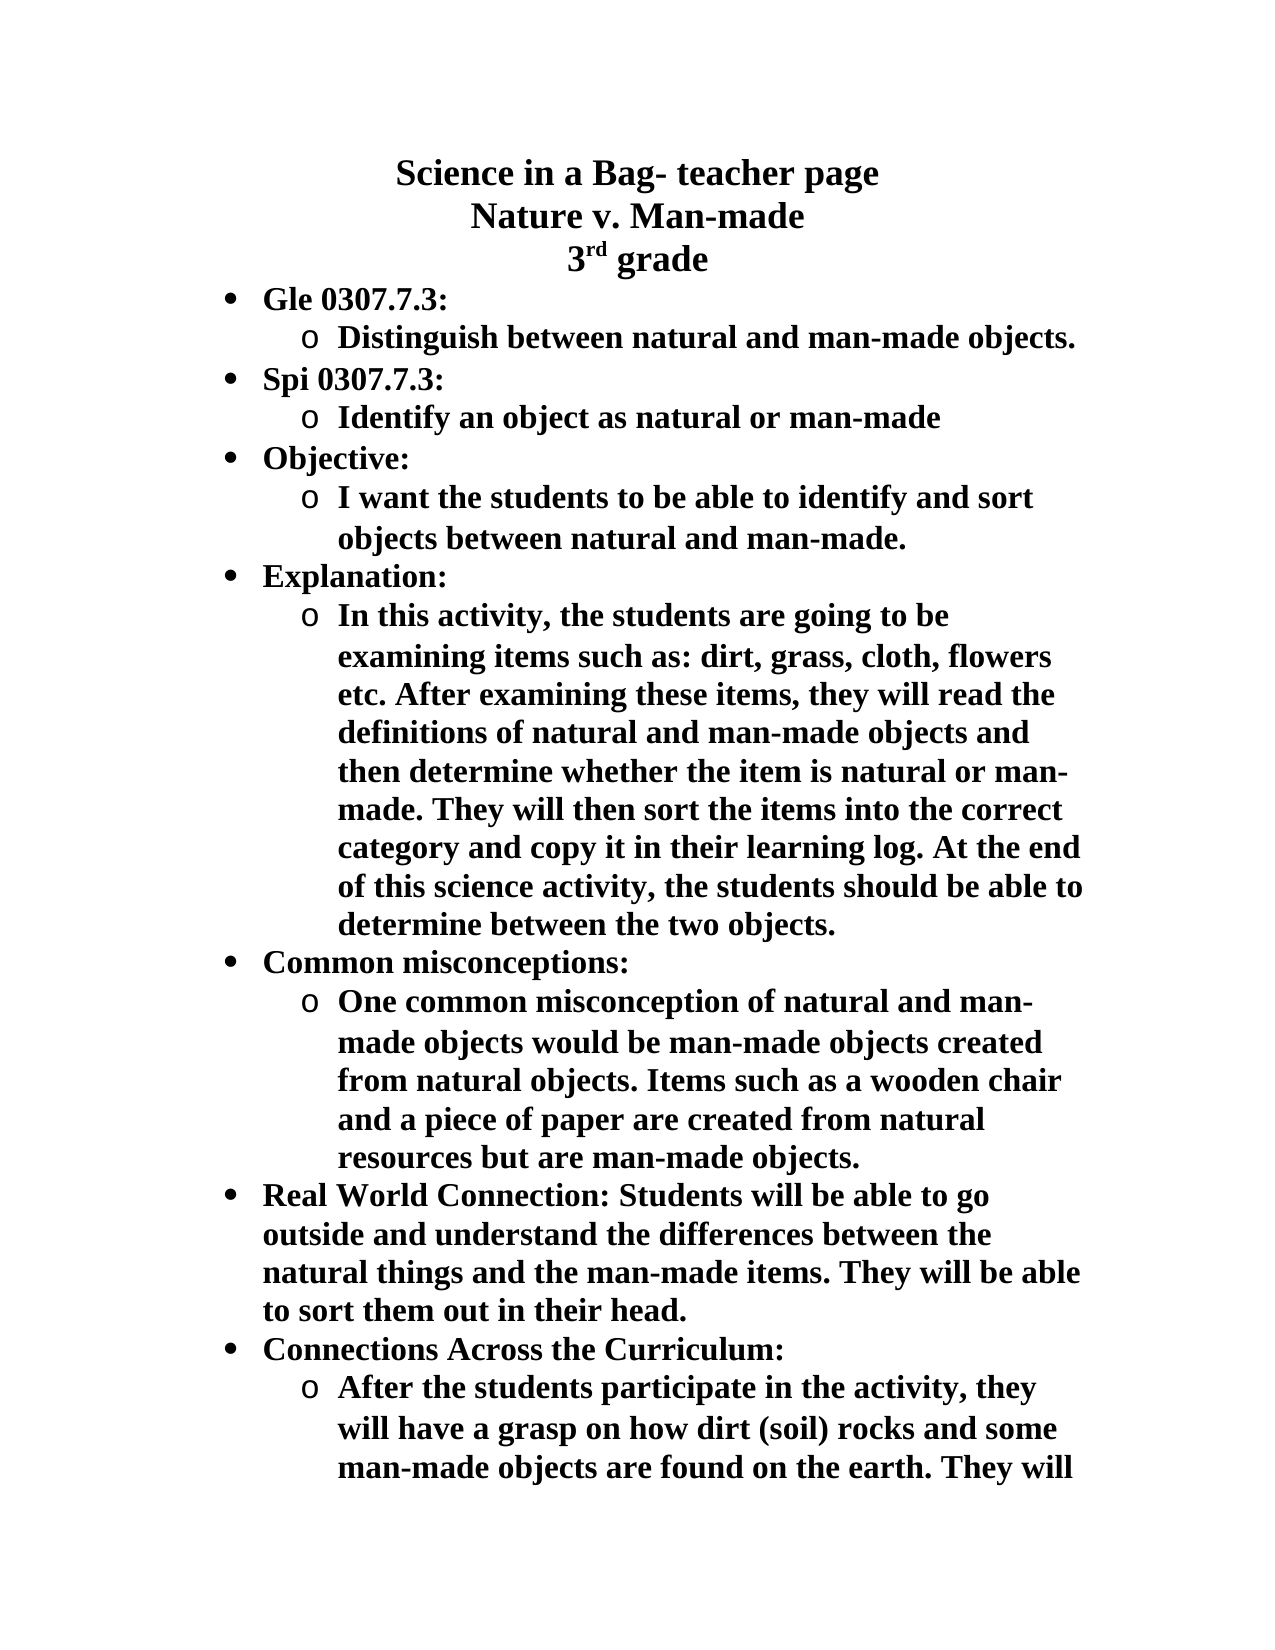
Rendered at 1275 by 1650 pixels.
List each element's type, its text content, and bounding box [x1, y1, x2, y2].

text Science in a Bag- teacher page [187, 150, 1087, 193]
list Connections Across the Curriculum: [225, 1329, 1087, 1367]
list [300, 1367, 1087, 1485]
list Distinguish between natural and man-made objects. [300, 318, 1087, 359]
list Objective: [225, 438, 1087, 477]
list In this activity, the students are going to be examining items such as: dirt, grass, cloth, flowers etc. After examining these items, they will read the definitions of natural and man-made objects and then determine whether the item is natural or man-made. They will then sort the items into the correct category and copy it in their learning log. At the end of this science activity, the students should be able to determine between the two objects. [300, 595, 1087, 943]
list Identify an object as natural or man-made [300, 397, 1087, 438]
list Explanation: [225, 556, 1087, 595]
list I want the students to be able to identify and sort objects between natural and man-made. [300, 477, 1087, 556]
text Nature v. Man-made [187, 193, 1087, 236]
list One common misconception of natural and man-made objects would be man-made objects created from natural objects. Items such as a wooden chair and a piece of paper are created from natural resources but are man-made objects. [300, 981, 1087, 1176]
list Real World Connection: Students will be able to go outside and understand the differences between the natural things and the man-made items. They will be able to sort them out in their head. [225, 1176, 1087, 1329]
list Spi 0307.7.3: [225, 359, 1087, 397]
list Common misconceptions: [225, 943, 1087, 981]
list Gle 0307.7.3: [225, 279, 1087, 318]
text 3rd grade [187, 236, 1087, 279]
